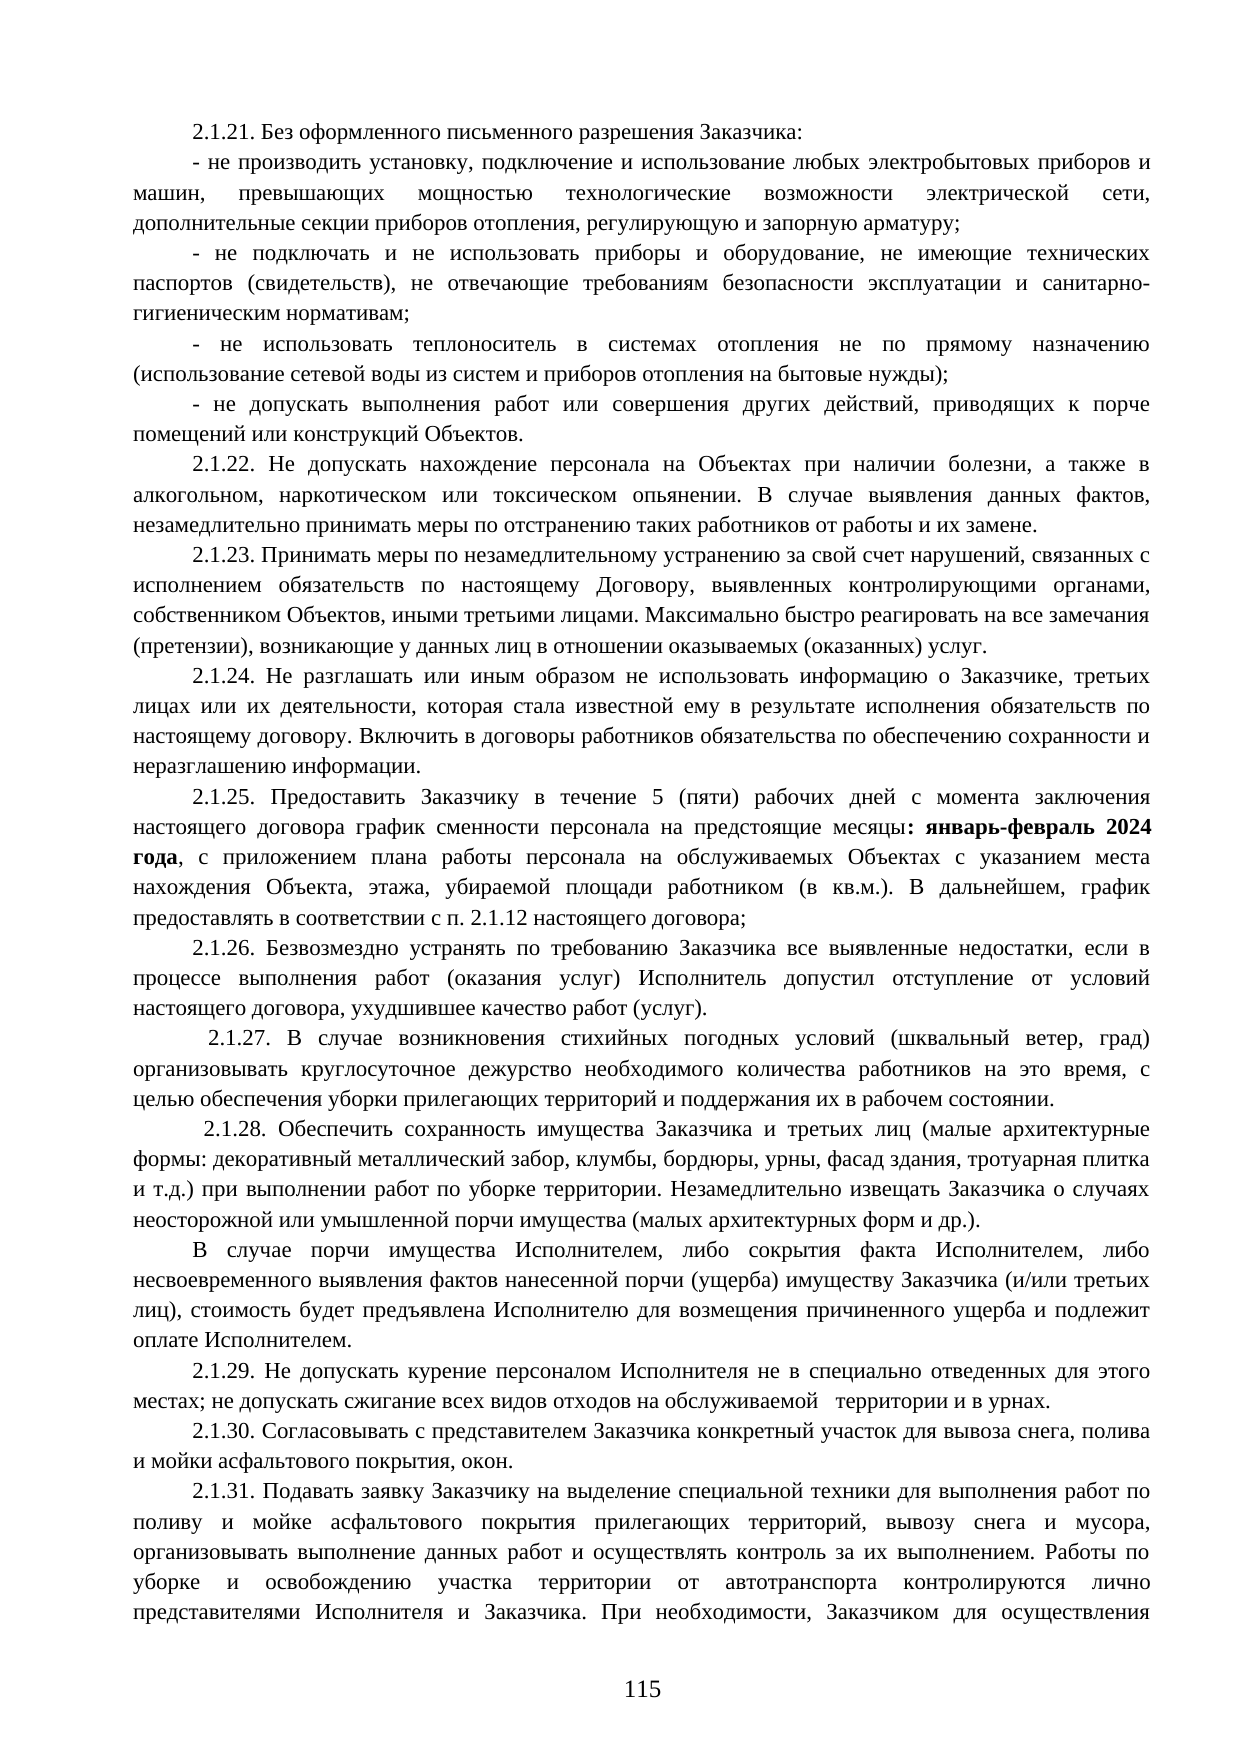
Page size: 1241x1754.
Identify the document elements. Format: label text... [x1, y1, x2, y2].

text 2.1.21. Без оформленного письменного разрешения Заказчика: [133, 118, 1152, 144]
text 2.1.26. Безвозмездно устранять по требованию Заказчика все выявленные недостатки, если в процессе выполнения работ (оказания услуг) Исполнитель допустил отступление от условий настоящего договора, ухудшившее качество работ (услуг). [133, 934, 1152, 1021]
text - не производить установку, подключение и использование любых электробытовых приборов и машин, превышающих мощностью технологические возможности электрической сети, дополнительные секции приборов отопления, регулирующую и запорную арматуру; [133, 148, 1152, 235]
text 2.1.27. В случае возникновения стихийных погодных условий (шквальный ветер, град) организовывать круглосуточное дежурство необходимого количества работников на это время, с целью обеспечения уборки прилегающих территорий и поддержания их в рабочем состоянии. [133, 1024, 1152, 1111]
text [133, 1477, 1152, 1625]
text - не использовать теплоноситель в системах отопления не по прямому назначению (использование сетевой воды из систем и приборов отопления на бытовые нужды); [133, 329, 1152, 386]
text 2.1.22. Не допускать нахождение персонала на Объектах при наличии болезни, а также в алкогольном, наркотическом или токсическом опьянении. В случае выявления данных фактов, незамедлительно принимать меры по отстранению таких работников от работы и их замене. [133, 450, 1152, 537]
text 2.1.28. Обеспечить сохранность имущества Заказчика и третьих лиц (малые архитектурные формы: декоративный металлический забор, клумбы, бордюры, урны, фасад здания, тротуарная плитка и т.д.) при выполнении работ по уборке территории. Незамедлительно извещать Заказчика о случаях неосторожной или умышленной порчи имущества (малых архитектурных форм и др.). [133, 1115, 1152, 1232]
text - не подключать и не использовать приборы и оборудование, не имеющие технических паспортов (свидетельств), не отвечающие требованиям безопасности эксплуатации и санитарно-гигиеническим нормативам; [133, 239, 1152, 326]
text 2.1.24. Не разглашать или иным образом не использовать информацию о Заказчике, третьих лицах или их деятельности, которая стала известной ему в результате исполнения обязательств по настоящему договору. Включить в договоры работников обязательства по обеспечению сохранности и неразглашению информации. [133, 662, 1152, 779]
text В случае порчи имущества Исполнителем, либо сокрытия факта Исполнителем, либо несвоевременного выявления фактов нанесенной порчи (ущерба) имуществу Заказчика (и/или третьих лиц), стоимость будет предъявлена Исполнителю для возмещения причиненного ущерба и подлежит оплате Исполнителем. [133, 1236, 1152, 1353]
text 2.1.30. Согласовывать с представителем Заказчика конкретный участок для вывоза снега, полива и мойки асфальтового покрытия, окон. [133, 1417, 1152, 1474]
text - не допускать выполнения работ или совершения других действий, приводящих к порче помещений или конструкций Объектов. [133, 390, 1152, 447]
text 2.1.29. Не допускать курение персоналом Исполнителя не в специально отведенных для этого местах; не допускать сжигание всех видов отходов на обслуживаемой территории и в урнах. [133, 1357, 1152, 1413]
text 2.1.25. Предоставить Заказчику в течение 5 (пяти) рабочих дней с момента заключения настоящего договора график сменности персонала на предстоящие месяцы: январь-февраль 2024 года, с приложением плана работы персонала на обслуживаемых Объектах с указанием места нахождения Объекта, этажа, убираемой площади работником (в кв.м.). В дальнейшем, график предоставлять в соответствии с п. 2.1.12 настоящего договора; [133, 783, 1152, 930]
text 2.1.23. Принимать меры по незамедлительному устранению за свой счет нарушений, связанных с исполнением обязательств по настоящему Договору, выявленных контролирующими органами, собственником Объектов, иными третьими лицами. Максимально быстро реагировать на все замечания (претензии), возникающие у данных лиц в отношении оказываемых (оказанных) услуг. [133, 541, 1152, 658]
